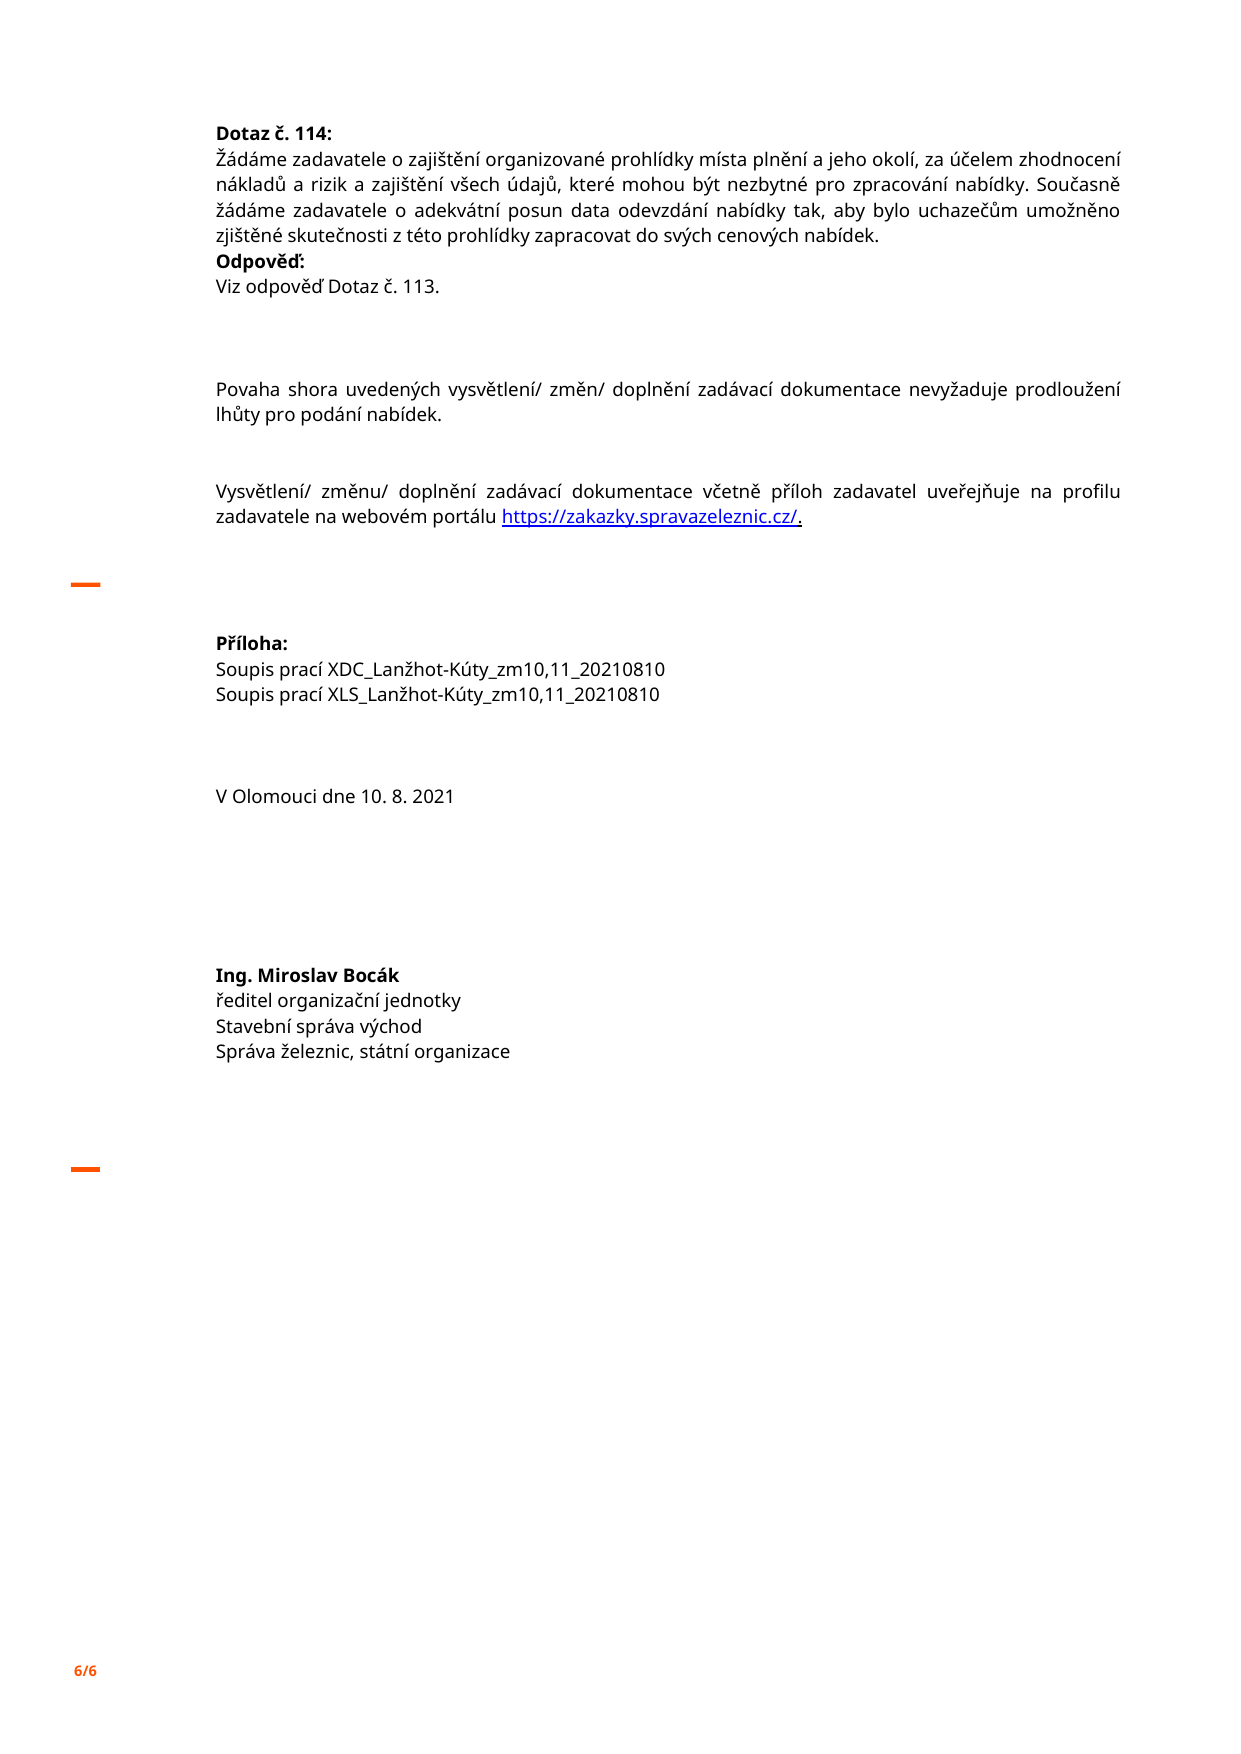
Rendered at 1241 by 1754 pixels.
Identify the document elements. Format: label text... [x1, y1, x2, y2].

text Soupis prací XDC_Lanžhot-Kúty_zm10,11_20210810 [216, 656, 1122, 682]
text V Olomouci dne 10. 8. 2021 [216, 784, 1122, 809]
text Žádáme zadavatele o zajištění organizované prohlídky místa plnění a jeho okolí, za účelem zhodnocení nákladů a rizik a zajištění všech údajů, které mohou být nezbytné pro zpracování nabídky. Současně žádáme zadavatele o adekvátní posun data odevzdání nabídky tak, aby bylo uchazečům umožněno zjištěné skutečnosti z této prohlídky zapracovat do svých cenových nabídek. [216, 146, 1122, 248]
text Povaha shora uvedených vysvětlení/ změn/ doplnění zadávací dokumentace nevyžaduje prodloužení lhůty pro podání nabídek. [216, 376, 1122, 427]
text ředitel organizační jednotky [216, 988, 1122, 1013]
text Odpověď: [216, 248, 1122, 274]
text Soupis prací XLS_Lanžhot-Kúty_zm10,11_20210810 [216, 682, 1122, 707]
text Ing. Miroslav Bocák [216, 962, 1122, 988]
text Dotaz č. 114: [216, 121, 1122, 146]
text Vysvětlení/ změnu/ doplnění zadávací dokumentace včetně příloh zadavatel uveřejňuje na profilu zadavatele na webovém portálu https://zakazky.spravazeleznic.cz/. [216, 478, 1122, 529]
text Příloha: [216, 631, 1122, 656]
text Stavební správa východ [216, 1013, 1122, 1039]
text Správa železnic, státní organizace [216, 1039, 1122, 1064]
text Viz odpověď Dotaz č. 113. [216, 274, 1122, 299]
